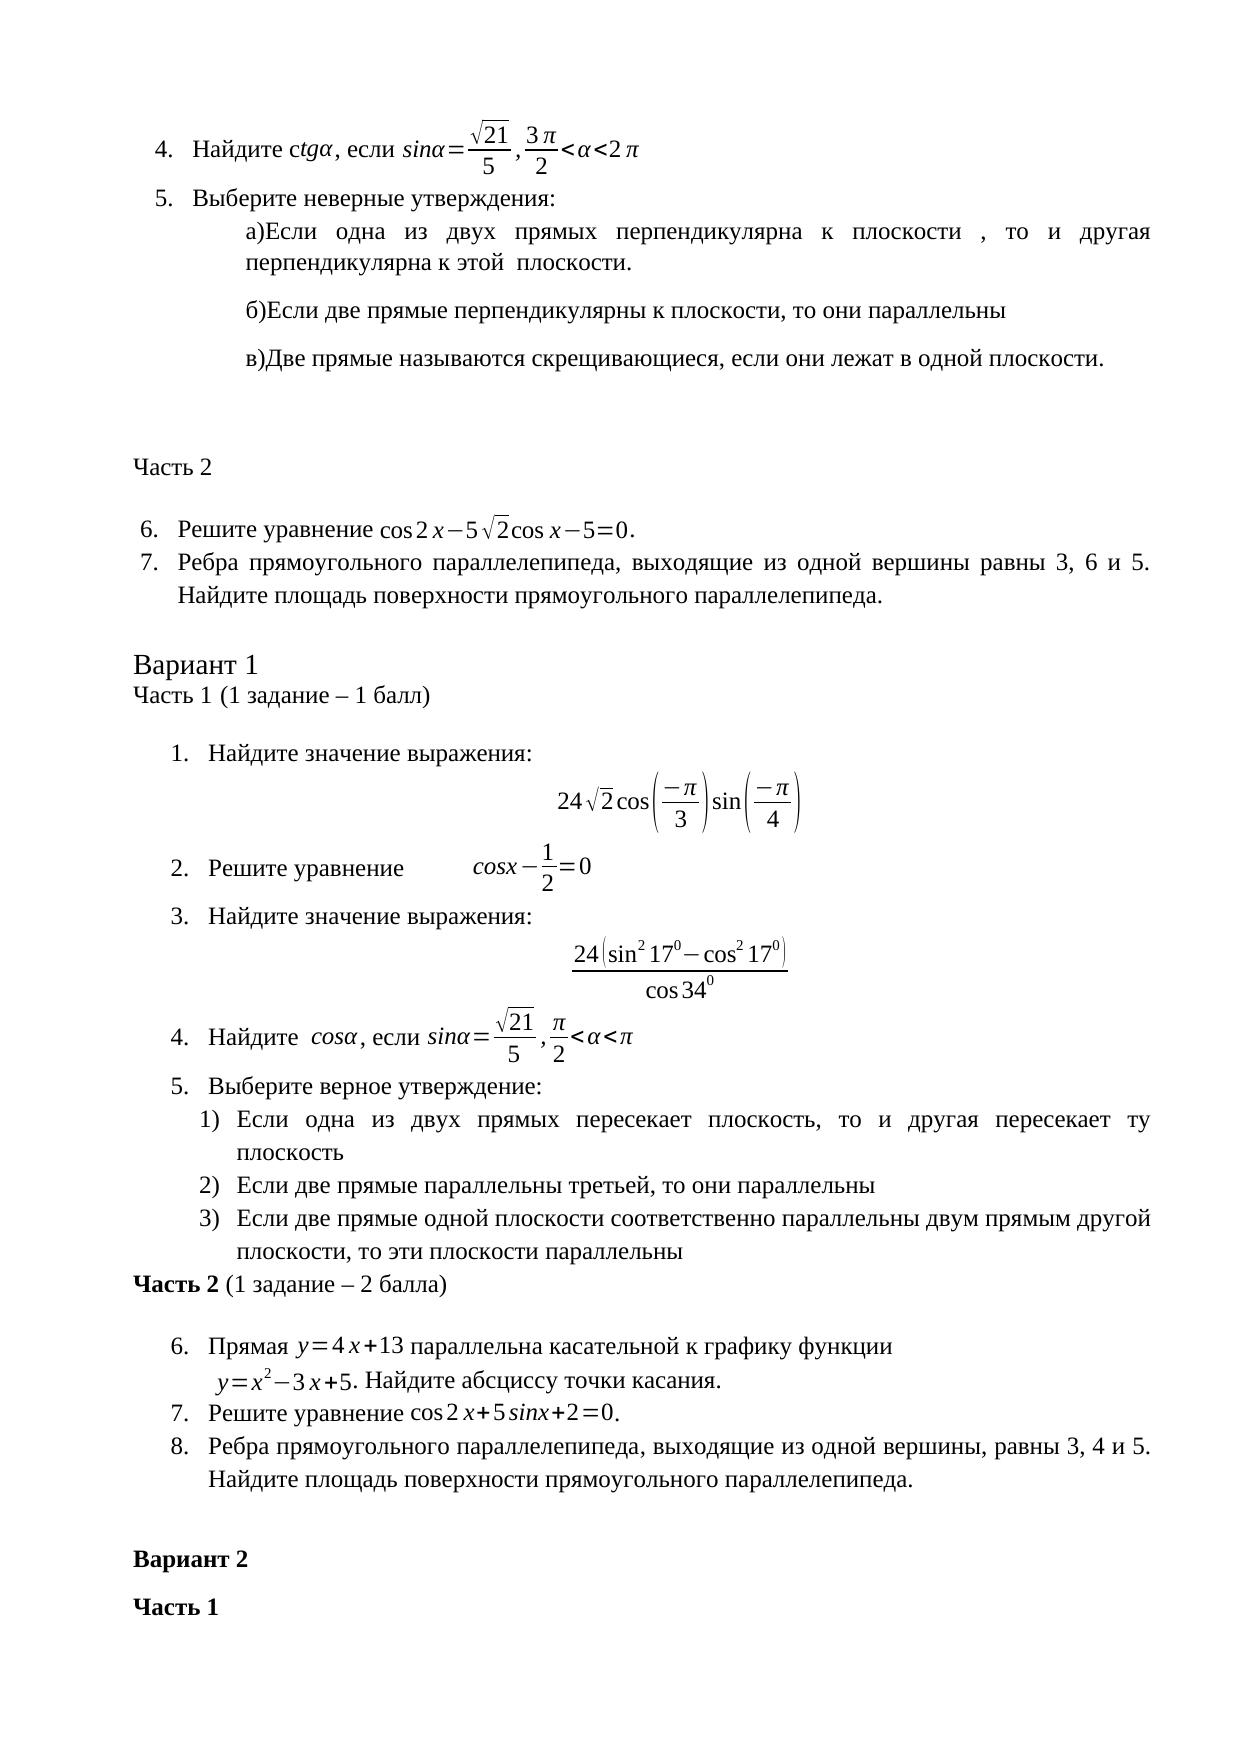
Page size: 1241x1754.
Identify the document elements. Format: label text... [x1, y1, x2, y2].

text Часть 1 (1 задание – 1 балл) [133, 680, 1152, 709]
list Если две прямые параллельны третьей, то они параллельны [199, 1170, 1152, 1199]
list Решите уравнение [170, 838, 1152, 897]
list Найдите с, если [154, 118, 1152, 179]
list Если две прямые одной плоскости соответственно параллельны двум прямым другой плоскости, то эти плоскости параллельны [199, 1203, 1152, 1265]
list Выберите верное утверждение: [170, 1071, 1152, 1100]
text Вариант 2 [133, 1544, 1152, 1573]
list Выберите неверные утверждения: [154, 183, 1152, 212]
list Найдите значение выражения: [170, 901, 1152, 930]
list Ребра прямоугольного параллелепипеда, выходящие из одной вершины, равны 3, 4 и 5. Найдите площадь поверхности прямоугольного параллелепипеда. [170, 1431, 1152, 1493]
text Часть 2 (1 задание – 2 балла) [133, 1269, 1152, 1298]
text Часть 2 [133, 452, 1152, 481]
text в)Две прямые называются скрещивающиеся, если они лежат в одной плоскости. [245, 343, 1152, 372]
list Решите уравнение . [140, 513, 1152, 543]
list Если одна из двух прямых пересекает плоскость, то и другая пересекает ту плоскость [199, 1104, 1152, 1166]
list Найдите значение выражения: [170, 738, 1152, 767]
list Найдите , если [170, 1006, 1152, 1067]
text Вариант 1 [133, 647, 1152, 680]
list Ребра прямоугольного параллелепипеда, выходящие из одной вершины равны 3, 6 и 5. Найдите площадь поверхности прямоугольного параллелепипеда. [140, 547, 1152, 609]
list Решите уравнение . [170, 1398, 1152, 1427]
list Прямая параллельна касательной к графику функции [170, 1331, 1152, 1360]
text Часть 1 [133, 1592, 1152, 1621]
text б)Если две прямые перпендикулярны к плоскости, то они параллельны [245, 295, 1152, 324]
text а)Если одна из двух прямых перпендикулярна к плоскости , то и другая перпендикулярна к этой плоскости. [245, 216, 1152, 276]
text . Найдите абсциссу точки касания. [208, 1364, 1152, 1396]
